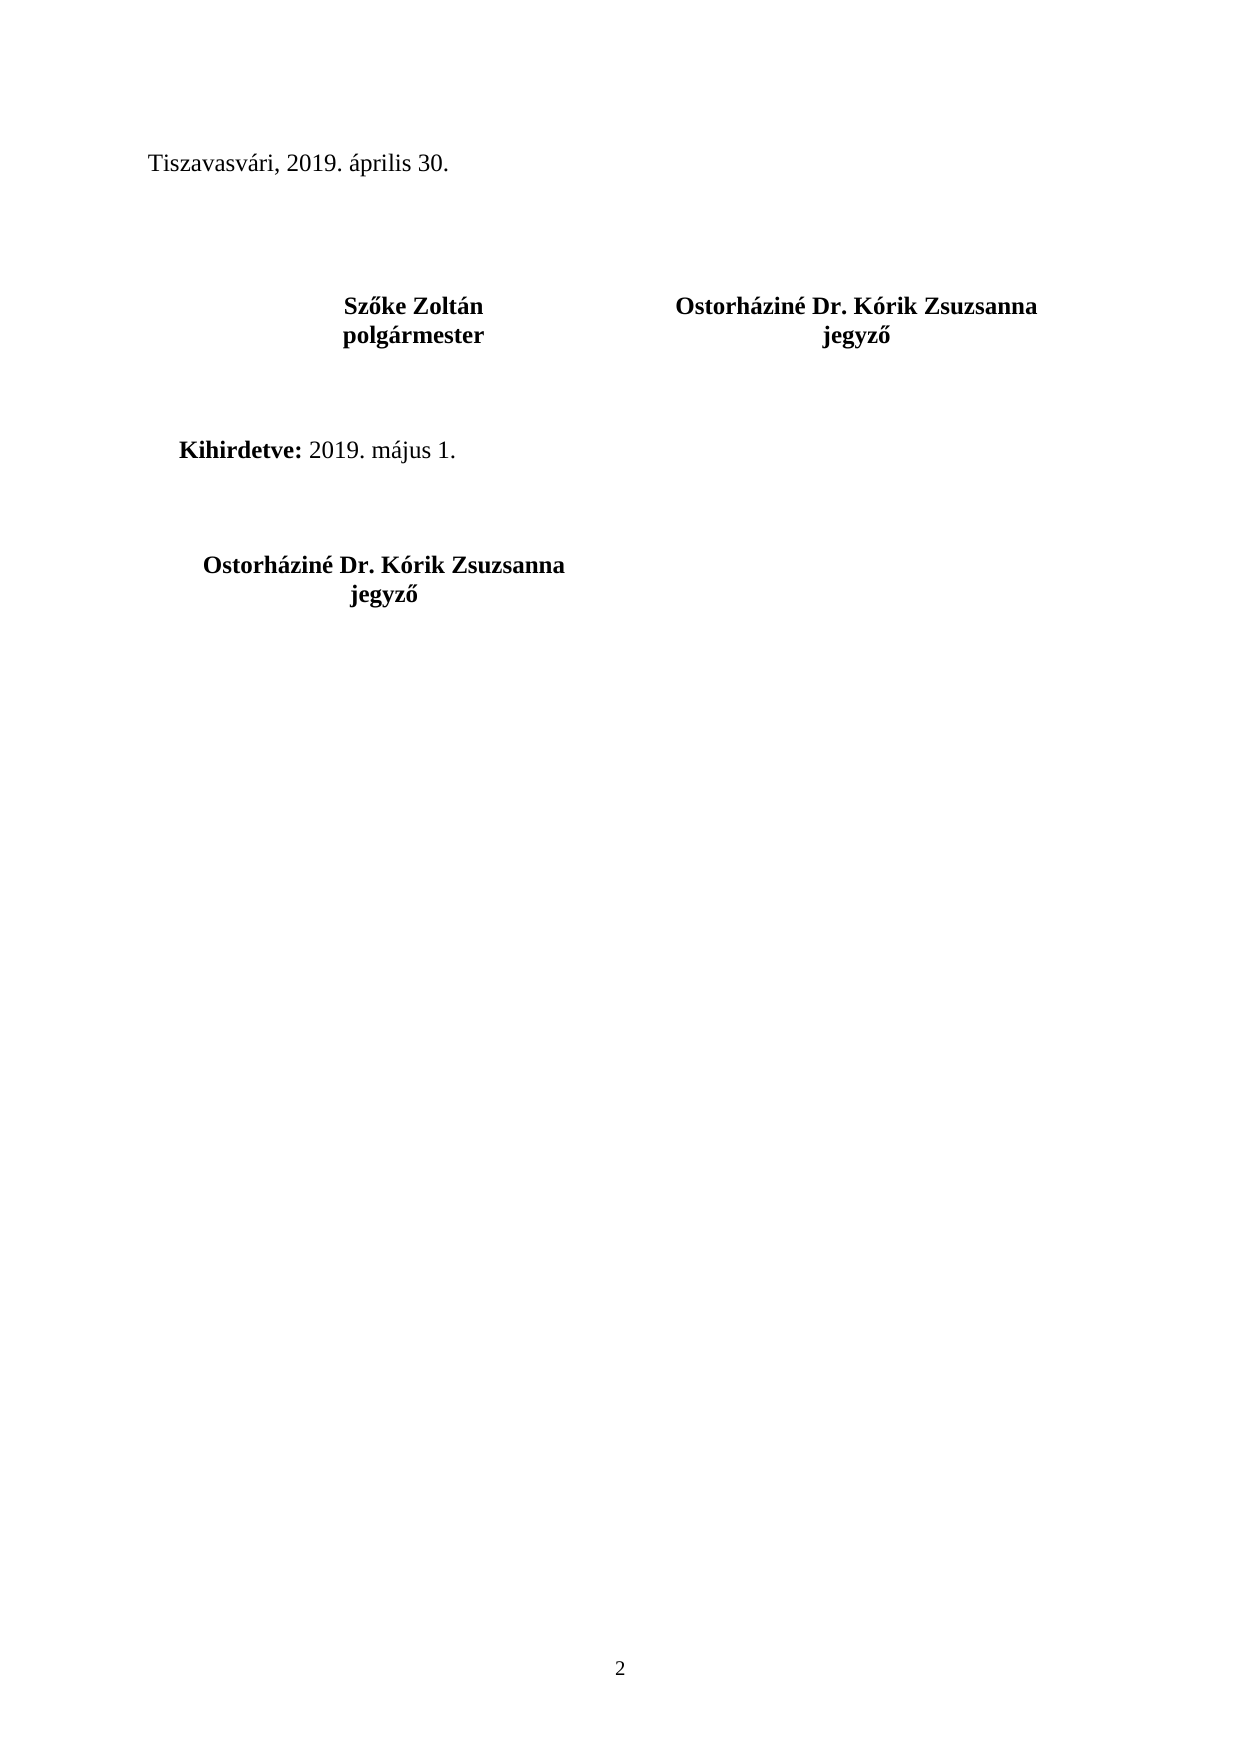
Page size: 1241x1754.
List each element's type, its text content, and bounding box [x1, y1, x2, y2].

text Szőke Zoltán Ostorháziné Dr. Kórik Zsuzsanna [148, 291, 1092, 320]
text Ostorháziné Dr. Kórik Zsuzsanna [148, 550, 1092, 579]
text Kihirdetve: 2019. május 1. [148, 435, 1092, 464]
text polgármester jegyző [148, 320, 1092, 349]
text Tiszavasvári, 2019. április 30. [148, 148, 1092, 176]
text jegyző [148, 579, 1092, 608]
